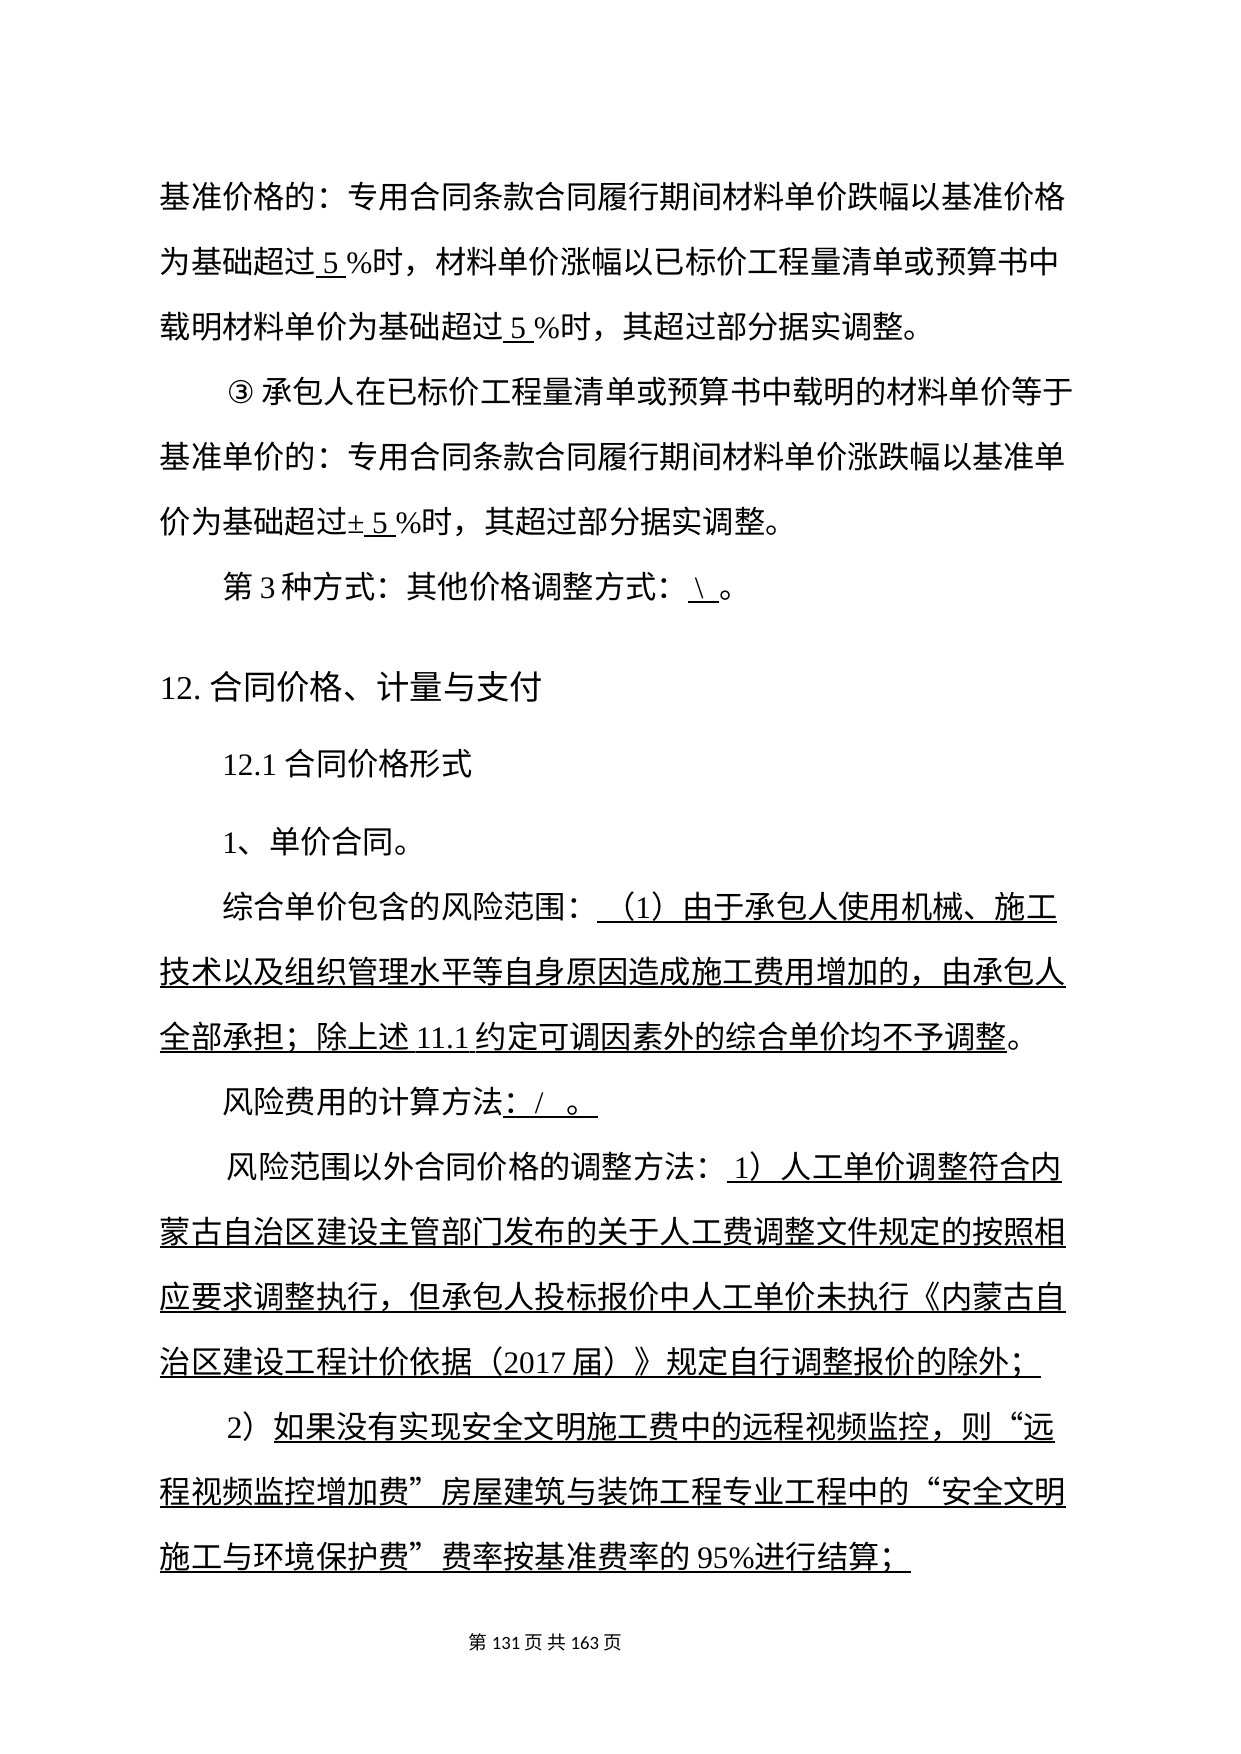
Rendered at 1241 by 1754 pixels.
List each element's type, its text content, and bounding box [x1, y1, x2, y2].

text 第3种方式：其他价格调整方式： \ 。 [159, 552, 1078, 617]
text 1、单价合同。 [159, 807, 1078, 872]
text 风险范围以外合同价格的调整方法： 1）人工单价调整符合内蒙古自治区建设主管部门发布的关于人工费调整文件规定的按照相应要求调整执行，但承包人投标报价中人工单价未执行《内蒙古自治区建设工程计价依据（2017届）》规定自行调整报价的除外； [159, 1132, 1078, 1392]
text 12. 合同价格、计量与支付 [159, 652, 1078, 717]
text ③承包人在已标价工程量清单或预算书中载明的材料单价等于基准单价的：专用合同条款合同履行期间材料单价涨跌幅以基准单价为基础超过± 5 %时，其超过部分据实调整。 [159, 357, 1078, 552]
list 如果没有实现安全文明施工费中的远程视频监控，则“远程视频监控增加费”房屋建筑与装饰工程专业工程中的“安全文明施工与环境保护费”费率按基准费率的95%进行结算； [159, 1392, 1078, 1587]
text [159, 162, 1078, 357]
text 12.1 合同价格形式 [159, 729, 1078, 794]
text 风险费用的计算方法：/ 。 [159, 1067, 1078, 1132]
text 综合单价包含的风险范围： （1）由于承包人使用机械、施工技术以及组织管理水平等自身原因造成施工费用增加的，由承包人全部承担；除上述11.1约定可调因素外的综合单价均不予调整。 [159, 872, 1078, 1067]
